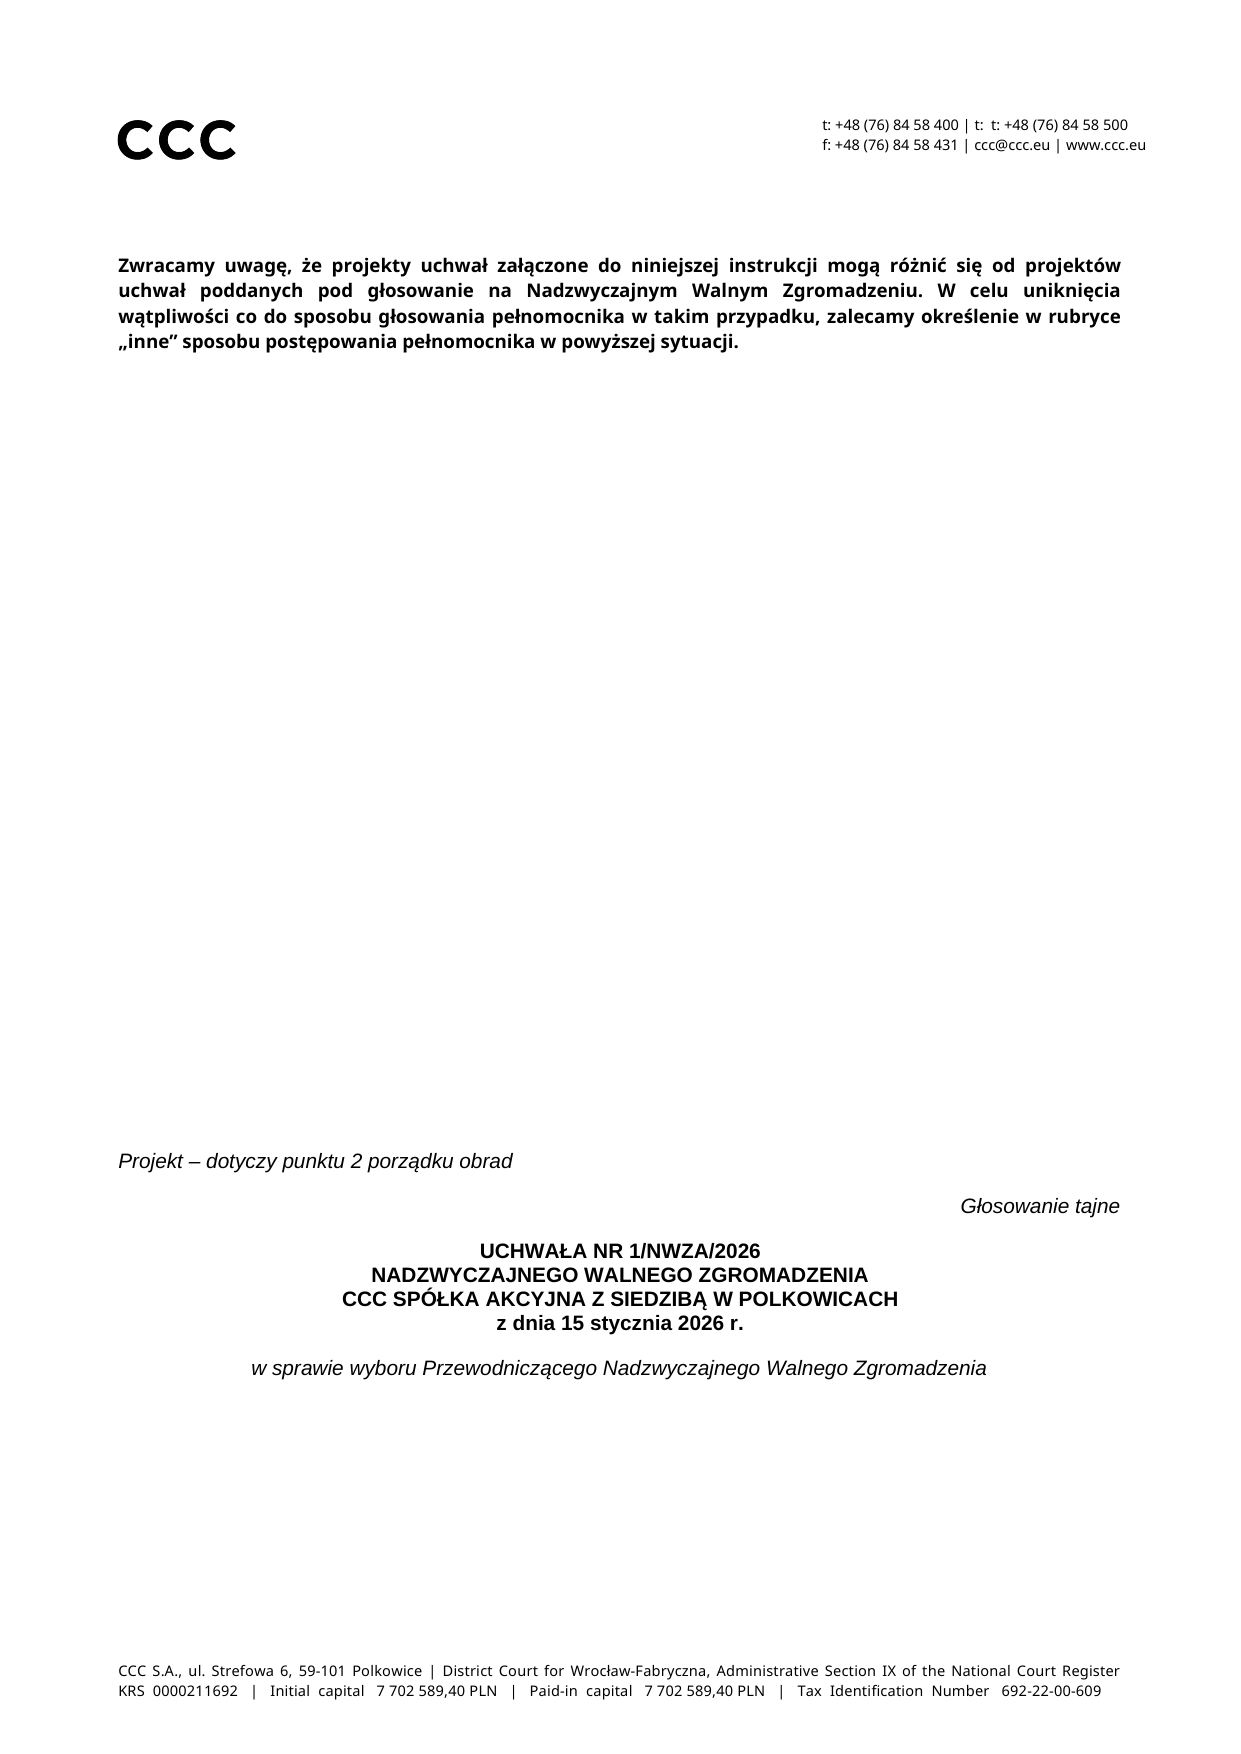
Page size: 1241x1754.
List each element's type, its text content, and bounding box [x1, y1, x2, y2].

text Projekt – dotyczy punktu 2 porządku obrad [118, 1149, 1122, 1173]
text Głosowanie tajne [118, 1194, 1122, 1218]
text Zwracamy uwagę, że projekty uchwał załączone do niniejszej instrukcji mogą różnić się od projektów uchwał poddanych pod głosowanie na Nadzwyczajnym Walnym Zgromadzeniu. W celu uniknięcia wątpliwości co do sposobu głosowania pełnomocnika w takim przypadku, zalecamy określenie w rubryce „inne” sposobu postępowania pełnomocnika w powyższej sytuacji. [118, 252, 1122, 354]
text w sprawie wyboru Przewodniczącego Nadzwyczajnego Walnego Zgromadzenia [118, 1355, 1122, 1379]
picture [0, 2, 1241, 252]
text UCHWAŁA NR 1/NWZA/2026 NADZwyczajnego Walnego Zgromadzenia CCC spółka akcyjna z siedzibą w POLKOWICACH z dnia 15 stycznia 2026 r. [118, 1239, 1122, 1334]
